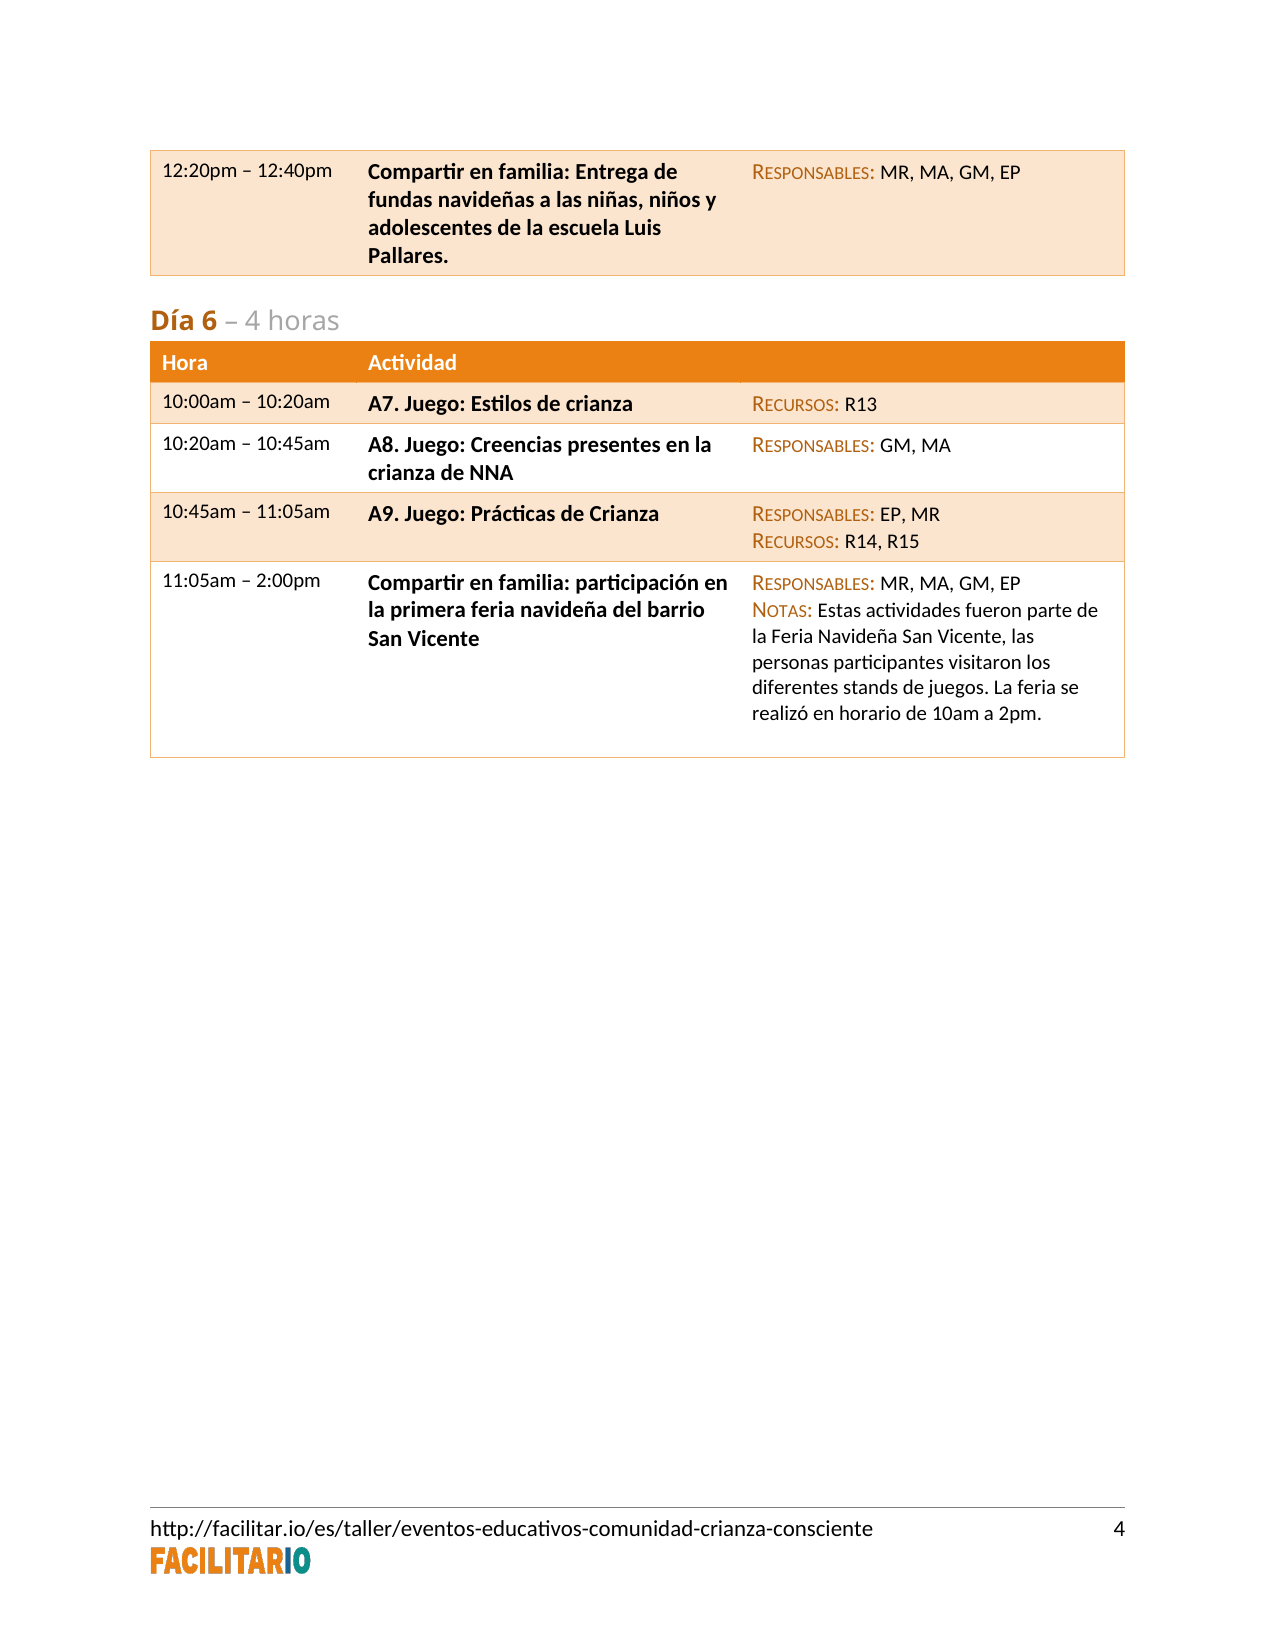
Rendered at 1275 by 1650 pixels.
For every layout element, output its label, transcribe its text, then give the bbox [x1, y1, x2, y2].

table_cell 10:00am – 10:20am [151, 383, 357, 423]
table_cell Compartir en familia: Entrega de fundas navideñas a las niñas, niños y adolescentes de la escuela Luis Pallares. [357, 151, 741, 275]
table_cell 12:20pm – 12:40pm [151, 151, 357, 275]
table_cell 11:05am – 2:00pm [151, 562, 357, 757]
table_cell Recursos: R13 [741, 383, 1124, 423]
table_header Hora [151, 342, 356, 382]
table_cell A8. Juego: Creencias presentes en la crianza de NNA [357, 424, 741, 492]
table_cell 10:20am – 10:45am [151, 424, 357, 492]
table_cell Compartir en familia: participación en la primera feria navideña del barrio San Vicente [357, 562, 741, 757]
table_cell Responsables: GM, MA [741, 424, 1124, 492]
picture [145, 1544, 315, 1576]
table_cell Responsables: MR, MA, GM, EP [741, 151, 1124, 275]
table_cell A7. Juego: Estilos de crianza [357, 383, 741, 423]
table_header Actividad [357, 342, 740, 382]
table_cell 10:45am – 11:05am [151, 493, 357, 561]
table_cell Responsables: MR, MA, GM, EP Notas: Estas actividades fueron parte de la Feria Navideña San Vicente, las personas participantes visitaron los diferentes stands de juegos. La feria se realizó en horario de 10am a 2pm. [741, 562, 1124, 757]
subtitle Día 6 – 4 horas [150, 301, 1125, 338]
table_cell A9. Juego: Prácticas de Crianza [357, 493, 741, 561]
table_header [741, 342, 1124, 382]
table_cell Responsables: EP, MR Recursos: R14, R15 [741, 493, 1124, 561]
